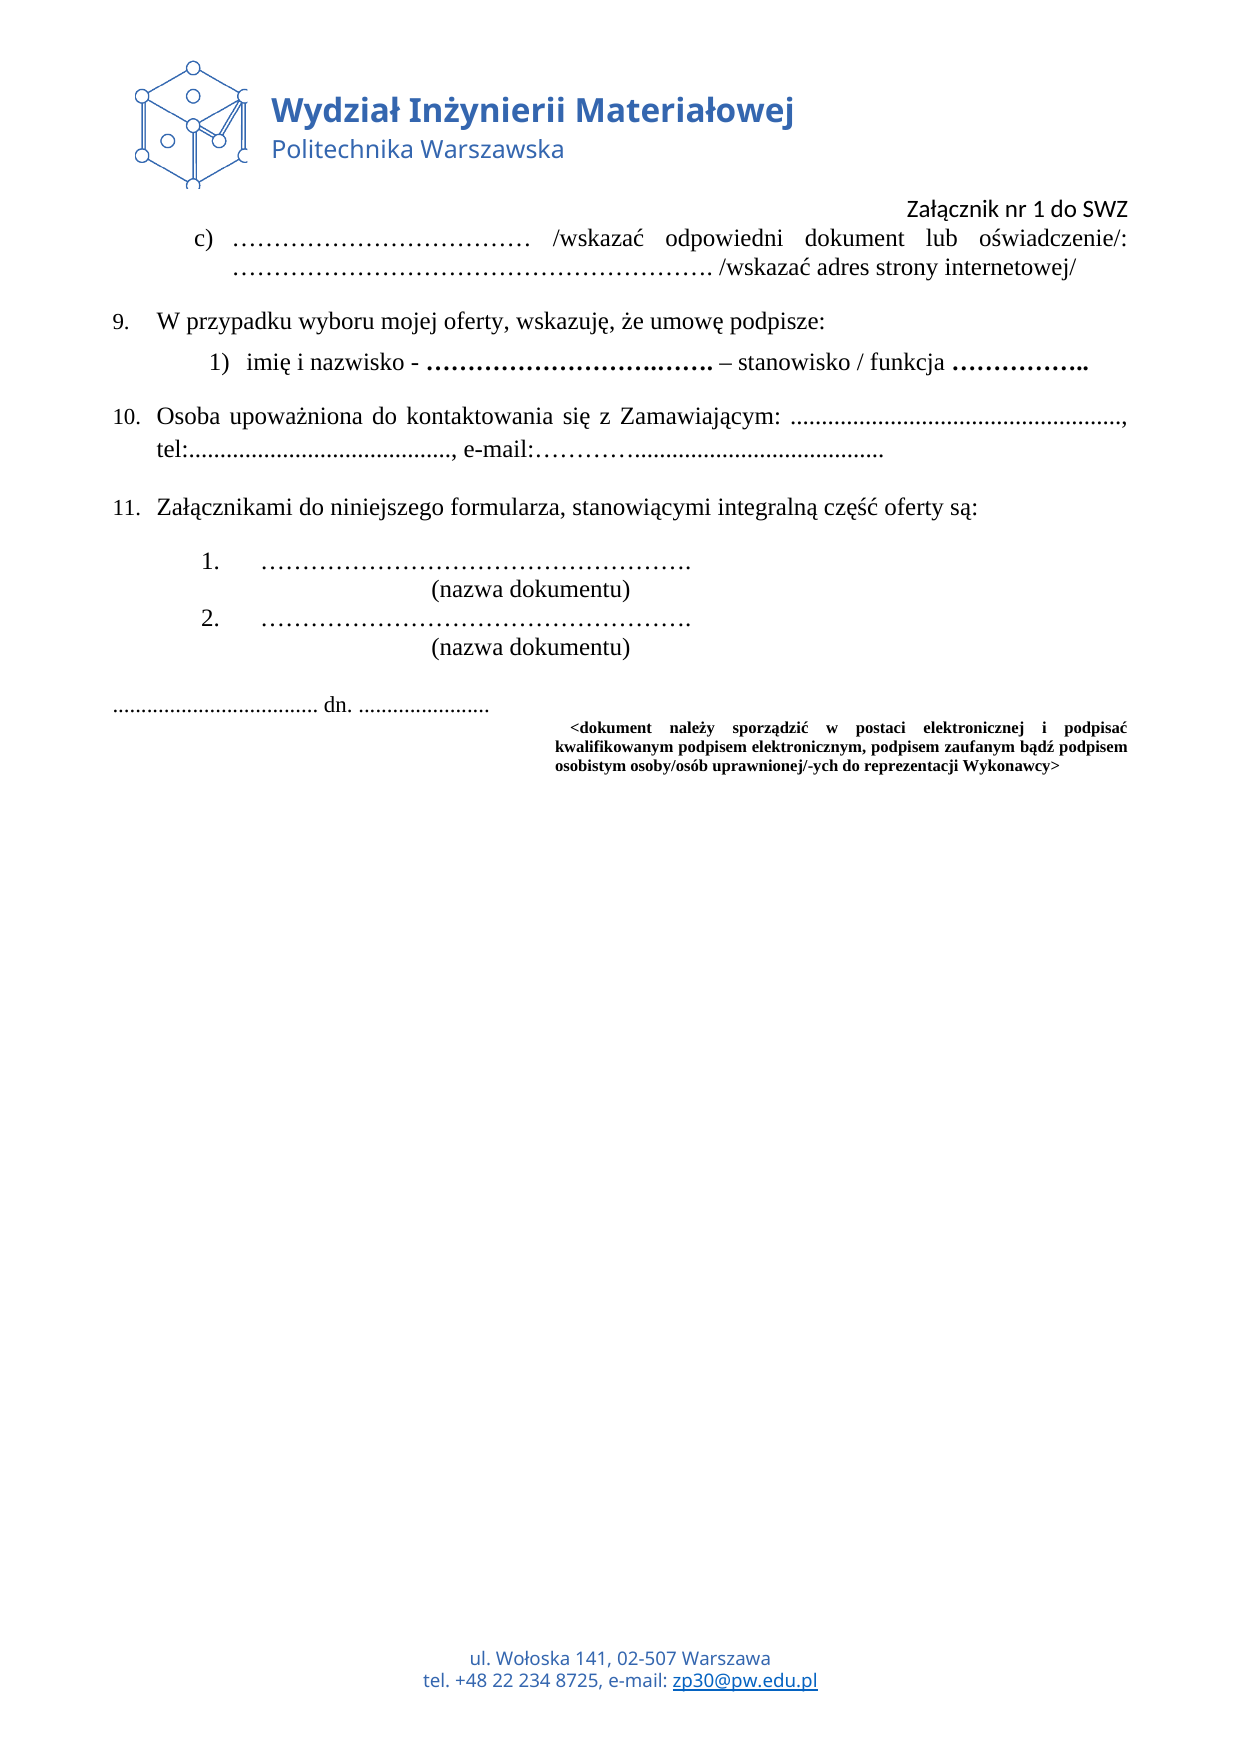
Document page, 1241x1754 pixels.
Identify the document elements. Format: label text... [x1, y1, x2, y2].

list ……………………………… /wskazać odpowiedni dokument lub oświadczenie/: …………………………………………………. /wskazać adres strony internetowej/ [194, 223, 1128, 281]
list ……………………………………………. [201, 546, 1128, 574]
text (nazwa dokumentu) [112, 574, 1128, 603]
text <dokument należy sporządzić w postaci elektronicznej i podpisać kwalifikowanym podpisem elektronicznym, podpisem zaufanym bądź podpisem osobistym osoby/osób uprawnionej/-ych do reprezentacji Wykonawcy> [555, 718, 1128, 775]
picture [134, 60, 248, 188]
list ……………………………………………. [201, 603, 1128, 632]
text (nazwa dokumentu) [112, 632, 1128, 661]
list Załącznikami do niniejszego formularza, stanowiącymi integralną część oferty są: [112, 492, 1128, 521]
list Osoba upoważniona do kontaktowania się z Zamawiającym: ....................................................., tel:.........................................., e-mail:…………........................................ [112, 401, 1128, 463]
text .................................... dn. ....................... [112, 691, 1128, 718]
list W przypadku wyboru mojej oferty, wskazuję, że umowę podpisze: [112, 306, 1128, 335]
list imię i nazwisko - ……………………….……. – stanowisko / funkcja …………….. [209, 347, 1128, 376]
